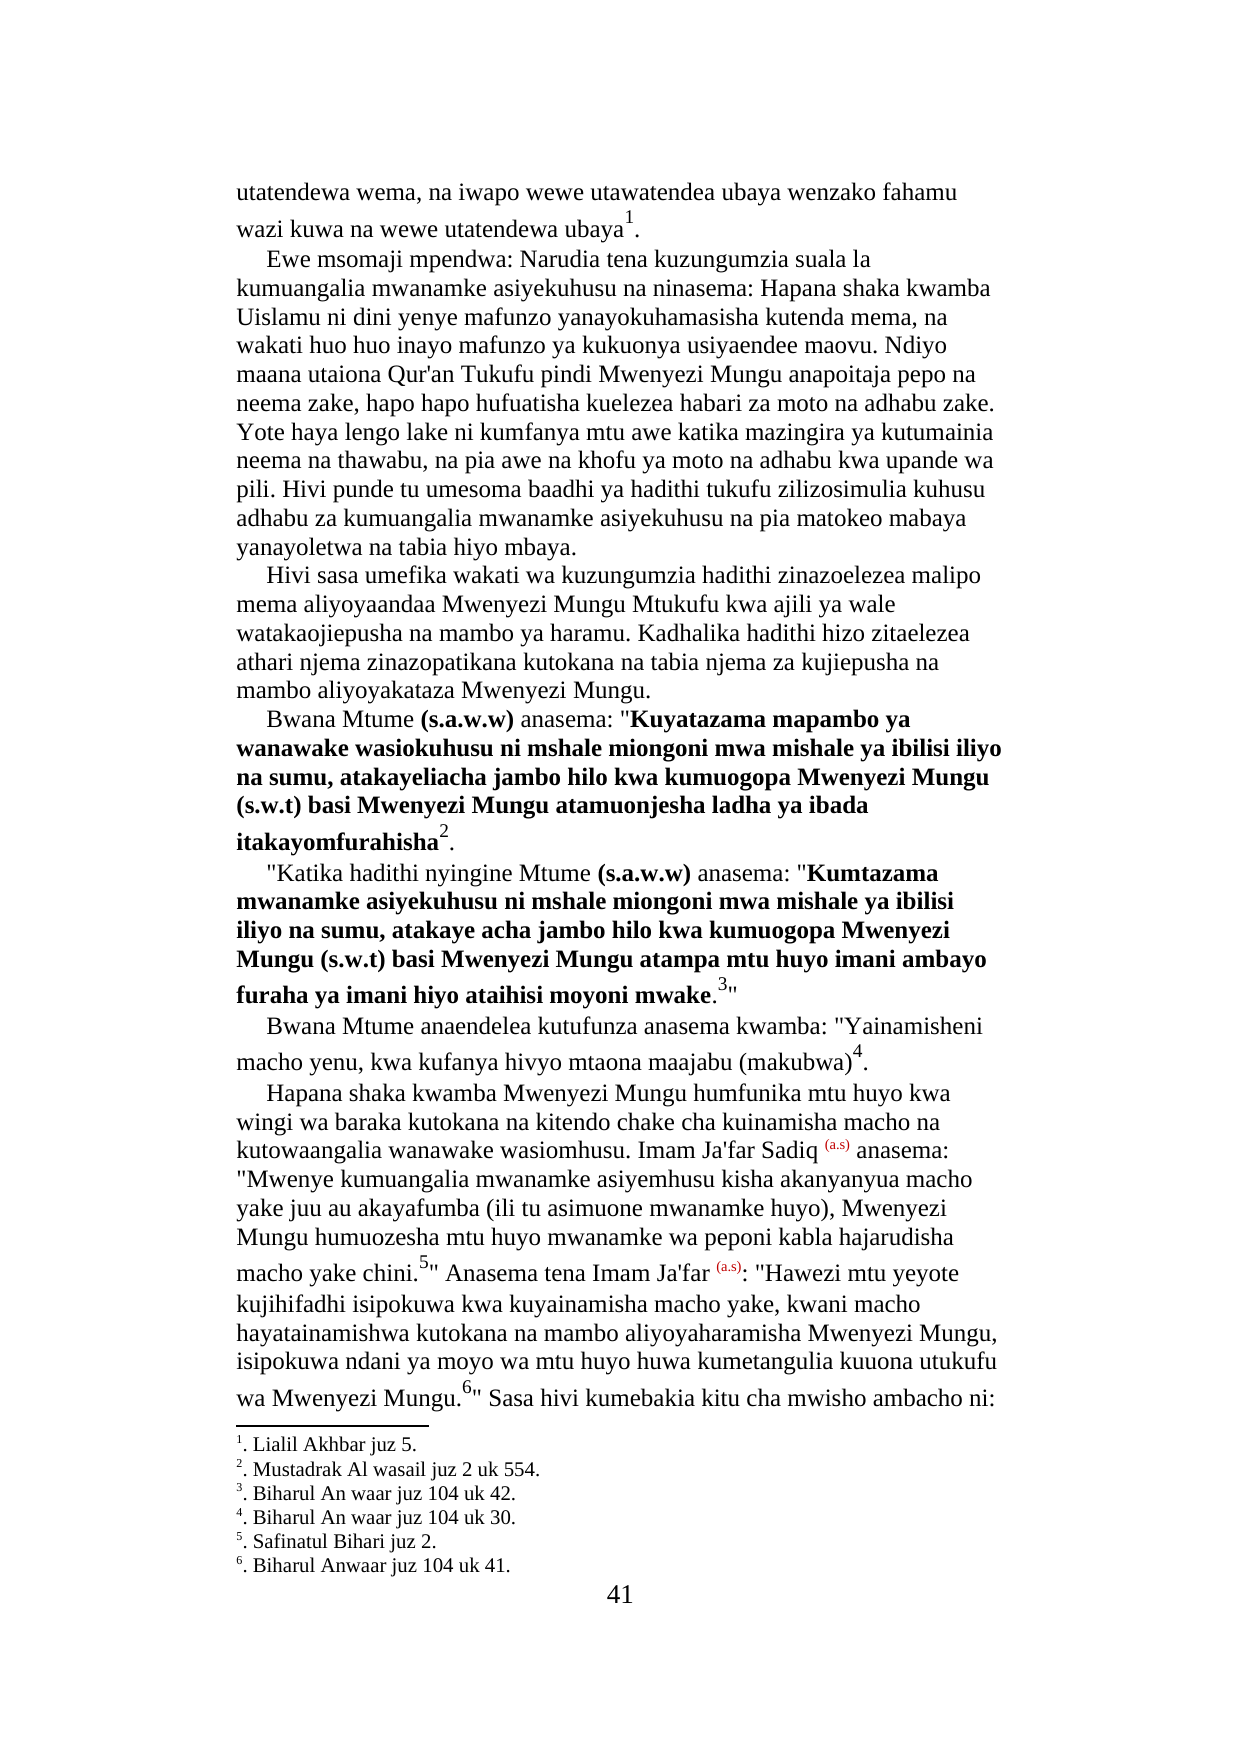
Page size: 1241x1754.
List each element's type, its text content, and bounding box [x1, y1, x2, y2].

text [236, 1078, 1004, 1413]
text Ewe msomaji mpendwa: Narudia tena kuzungumzia suala la kumuangalia mwanamke asiyekuhusu na ninasema: Hapana shaka kwamba Uislamu ni dini yenye mafunzo yanayokuhamasisha kutenda mema, na wakati huo huo inayo mafunzo ya kukuonya usiyaendee maovu. Ndiyo maana utaiona Qur'an Tukufu pindi Mwenyezi Mungu anapoitaja pepo na neema zake, hapo hapo hufuatisha kuelezea habari za moto na adhabu zake. Yote haya lengo lake ni kumfanya mtu awe katika mazingira ya kutumainia neema na thawabu, na pia awe na khofu ya moto na adhabu kwa upande wa pili. Hivi punde tu umesoma baadhi ya hadithi tukufu zilizosimulia kuhusu adhabu za kumuangalia mwanamke asiyekuhusu na pia matokeo mabaya yanayoletwa na tabia hiyo mbaya. [236, 244, 1004, 561]
text Hivi sasa umefika wakati wa kuzungumzia hadithi zinazoelezea malipo mema aliyoyaandaa Mwenyezi Mungu Mtukufu kwa ajili ya wale watakaojiepusha na mambo ya haramu. Kadhalika hadithi hizo zitaelezea athari njema zinazopatikana kutokana na tabia njema za kujiepusha na mambo aliyoyakataza Mwenyezi Mungu. [236, 561, 1004, 704]
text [236, 177, 1004, 244]
text Bwana Mtume (s.a.w.w) anasema: "Kuyatazama mapambo ya wanawake wasiokuhusu ni mshale miongoni mwa mishale ya ibilisi iliyo na sumu, atakayeliacha jambo hilo kwa kumuogopa Mwenyezi Mungu (s.w.t) basi Mwenyezi Mungu atamuonjesha ladha ya ibada itakayomfurahisha. [236, 704, 1004, 858]
text "Katika hadithi nyingine Mtume (s.a.w.w) anasema: "Kumtazama mwanamke asiyekuhusu ni mshale miongoni mwa mishale ya ibilisi iliyo na sumu, atakaye acha jambo hilo kwa kumuogopa Mwenyezi Mungu (s.w.t) basi Mwenyezi Mungu atampa mtu huyo imani ambayo furaha ya imani hiyo ataihisi moyoni mwake." [236, 858, 1004, 1011]
text Bwana Mtume anaendelea kutufunza anasema kwamba: "Yainamisheni macho yenu, kwa kufanya hivyo mtaona maajabu (makubwa). [236, 1011, 1004, 1078]
